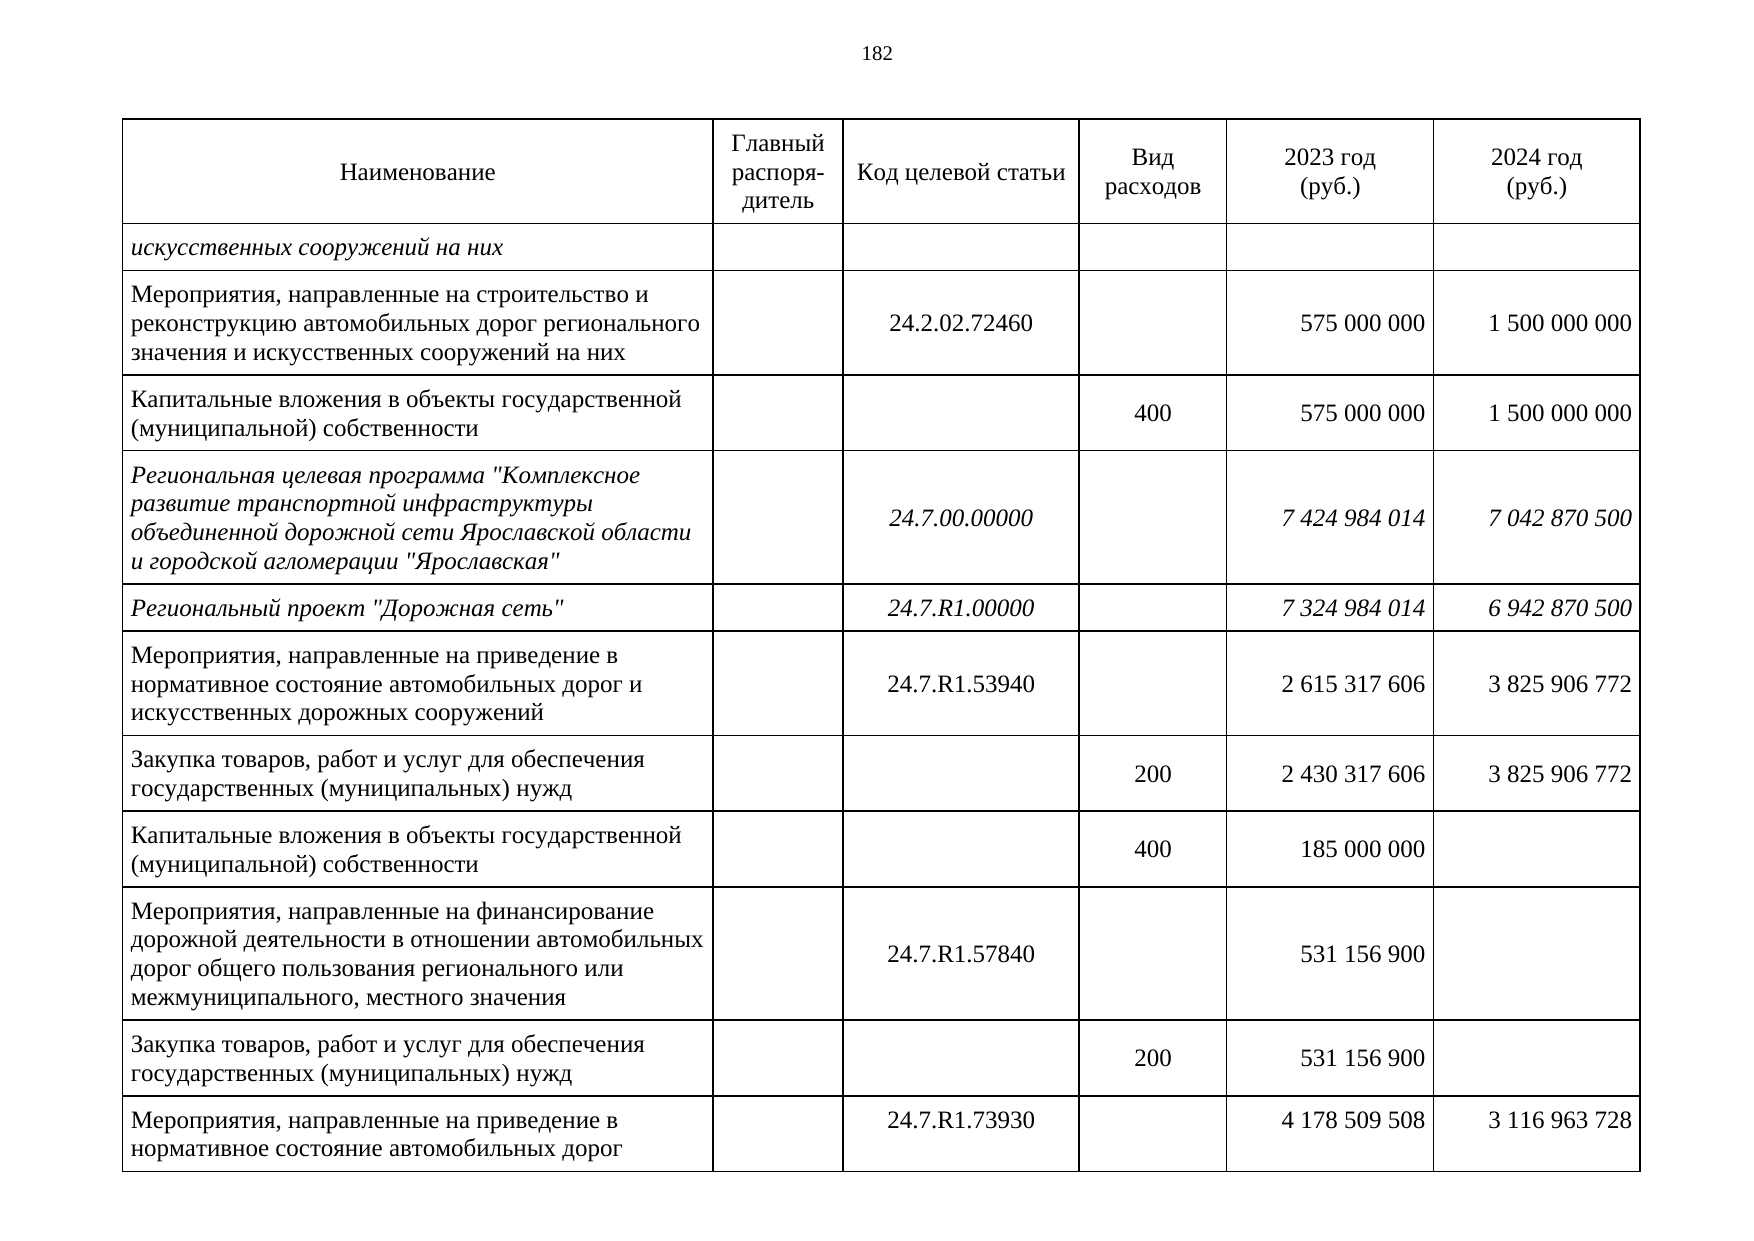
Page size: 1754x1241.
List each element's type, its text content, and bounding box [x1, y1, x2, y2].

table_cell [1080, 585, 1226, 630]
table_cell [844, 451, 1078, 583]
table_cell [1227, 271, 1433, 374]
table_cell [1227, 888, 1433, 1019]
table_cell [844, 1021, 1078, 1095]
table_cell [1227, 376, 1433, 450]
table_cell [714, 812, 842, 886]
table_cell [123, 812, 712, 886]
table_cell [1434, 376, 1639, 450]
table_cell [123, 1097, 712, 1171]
table_header 2024 год (руб.) [1434, 120, 1639, 223]
table_header 2023 год (руб.) [1227, 120, 1433, 223]
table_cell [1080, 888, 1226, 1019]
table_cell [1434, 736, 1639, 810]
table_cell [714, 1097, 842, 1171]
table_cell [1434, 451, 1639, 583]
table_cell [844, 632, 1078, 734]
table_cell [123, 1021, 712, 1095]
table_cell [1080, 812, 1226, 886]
table_header Вид расходов [1080, 120, 1226, 223]
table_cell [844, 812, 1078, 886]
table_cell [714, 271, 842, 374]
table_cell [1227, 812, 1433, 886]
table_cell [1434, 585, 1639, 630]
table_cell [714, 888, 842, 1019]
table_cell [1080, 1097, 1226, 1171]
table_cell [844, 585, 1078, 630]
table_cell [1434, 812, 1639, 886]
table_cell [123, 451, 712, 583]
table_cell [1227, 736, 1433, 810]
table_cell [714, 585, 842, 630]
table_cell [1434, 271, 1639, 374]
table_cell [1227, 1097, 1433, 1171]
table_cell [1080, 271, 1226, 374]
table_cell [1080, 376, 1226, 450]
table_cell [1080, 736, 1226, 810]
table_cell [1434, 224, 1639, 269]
table_header Наименование [123, 120, 712, 223]
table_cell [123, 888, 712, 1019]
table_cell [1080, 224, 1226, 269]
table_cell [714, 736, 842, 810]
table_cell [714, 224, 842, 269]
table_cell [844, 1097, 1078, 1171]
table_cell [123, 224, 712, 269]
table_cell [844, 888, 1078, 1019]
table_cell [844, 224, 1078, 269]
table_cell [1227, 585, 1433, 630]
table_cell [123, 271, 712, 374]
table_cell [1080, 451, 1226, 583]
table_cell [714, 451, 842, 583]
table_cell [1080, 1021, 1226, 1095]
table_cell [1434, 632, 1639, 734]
table_header Код целевой статьи [844, 120, 1078, 223]
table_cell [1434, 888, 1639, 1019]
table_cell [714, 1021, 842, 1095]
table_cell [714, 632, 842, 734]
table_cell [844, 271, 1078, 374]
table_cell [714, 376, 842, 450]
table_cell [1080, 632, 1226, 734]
table_header Главный распоря-дитель [714, 120, 842, 223]
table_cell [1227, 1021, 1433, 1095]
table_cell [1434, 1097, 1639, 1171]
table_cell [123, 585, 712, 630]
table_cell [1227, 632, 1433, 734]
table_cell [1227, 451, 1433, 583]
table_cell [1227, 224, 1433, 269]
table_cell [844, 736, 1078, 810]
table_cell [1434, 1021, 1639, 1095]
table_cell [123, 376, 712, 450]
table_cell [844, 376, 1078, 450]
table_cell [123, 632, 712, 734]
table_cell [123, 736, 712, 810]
